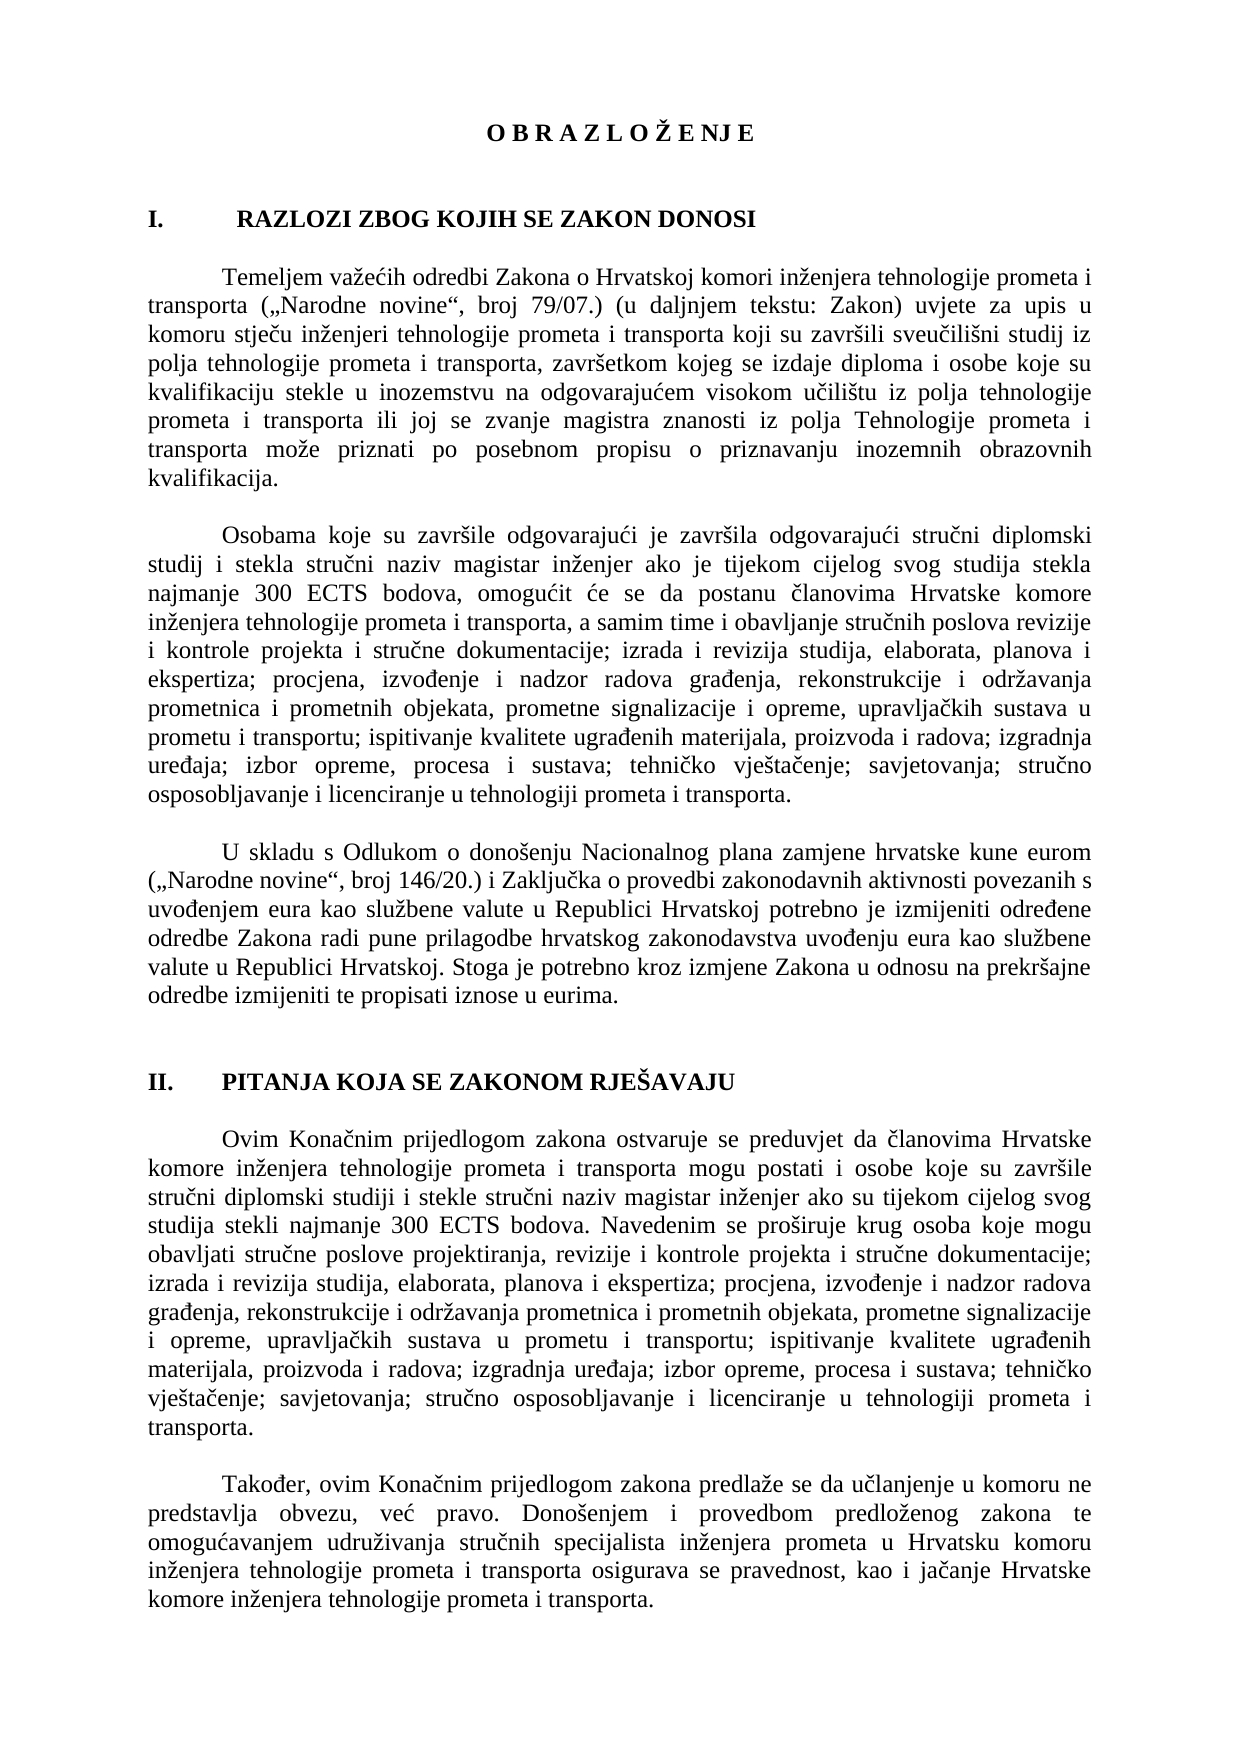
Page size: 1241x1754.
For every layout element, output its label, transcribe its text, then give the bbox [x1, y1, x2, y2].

text O B R A Z L O Ž E NJ E [148, 118, 1092, 147]
text Također, ovim Konačnim prijedlogom zakona predlaže se da učlanjenje u komoru ne predstavlja obvezu, već pravo. Donošenjem i provedbom predloženog zakona te omogućavanjem udruživanja stručnih specijalista inženjera prometa u Hrvatsku komoru inženjera tehnologije prometa i transporta osigurava se pravednost, kao i jačanje Hrvatske komore inženjera tehnologije prometa i transporta. [148, 1469, 1092, 1613]
text Ovim Konačnim prijedlogom zakona ostvaruje se preduvjet da članovima Hrvatske komore inženjera tehnologije prometa i transporta mogu postati i osobe koje su završile stručni diplomski studiji i stekle stručni naziv magistar inženjer ako su tijekom cijelog svog studija stekli najmanje 300 ECTS bodova. Navedenim se proširuje krug osoba koje mogu obavljati stručne poslove projektiranja, revizije i kontrole projekta i stručne dokumentacije; izrada i revizija studija, elaborata, planova i ekspertiza; procjena, izvođenje i nadzor radova građenja, rekonstrukcije i održavanja prometnica i prometnih objekata, prometne signalizacije i opreme, upravljačkih sustava u prometu i transportu; ispitivanje kvalitete ugrađenih materijala, proizvoda i radova; izgradnja uređaja; izbor opreme, procesa i sustava; tehničko vještačenje; savjetovanja; stručno osposobljavanje i licenciranje u tehnologiji prometa i transporta. [148, 1124, 1092, 1441]
text U skladu s Odlukom o donošenju Nacionalnog plana zamjene hrvatske kune eurom („Narodne novine“, broj 146/20.) i Zaključka o provedbi zakonodavnih aktivnosti povezanih s uvođenjem eura kao službene valute u Republici Hrvatskoj potrebno je izmijeniti određene odredbe Zakona radi pune prilagodbe hrvatskog zakonodavstva uvođenju eura kao službene valute u Republici Hrvatskoj. Stoga je potrebno kroz izmjene Zakona u odnosu na prekršajne odredbe izmijeniti te propisati iznose u eurima. [148, 837, 1092, 1009]
text Osobama koje su završile odgovarajući je završila odgovarajući stručni diplomski studij i stekla stručni naziv magistar inženjer ako je tijekom cijelog svog studija stekla najmanje 300 ECTS bodova, omogućit će se da postanu članovima Hrvatske komore inženjera tehnologije prometa i transporta, a samim time i obavljanje stručnih poslova revizije i kontrole projekta i stručne dokumentacije; izrada i revizija studija, elaborata, planova i ekspertiza; procjena, izvođenje i nadzor radova građenja, rekonstrukcije i održavanja prometnica i prometnih objekata, prometne signalizacije i opreme, upravljačkih sustava u prometu i transportu; ispitivanje kvalitete ugrađenih materijala, proizvoda i radova; izgradnja uređaja; izbor opreme, procesa i sustava; tehničko vještačenje; savjetovanja; stručno osposobljavanje i licenciranje u tehnologiji prometa i transporta. [148, 521, 1092, 808]
list PITANJA KOJA SE ZAKONOM RJEŠAVAJU [148, 1067, 1092, 1096]
text Temeljem važećih odredbi Zakona o Hrvatskoj komori inženjera tehnologije prometa i transporta („Narodne novine“, broj 79/07.) (u daljnjem tekstu: Zakon) uvjete za upis u komoru stječu inženjeri tehnologije prometa i transporta koji su završili sveučilišni studij iz polja tehnologije prometa i transporta, završetkom kojeg se izdaje diploma i osobe koje su kvalifikaciju stekle u inozemstvu na odgovarajućem visokom učilištu iz polja tehnologije prometa i transporta ili joj se zvanje magistra znanosti iz polja Tehnologije prometa i transporta može priznati po posebnom propisu o priznavanju inozemnih obrazovnih kvalifikacija. [148, 262, 1092, 492]
list RAZLOZI ZBOG KOJIH SE ZAKON DONOSI [148, 204, 1092, 233]
